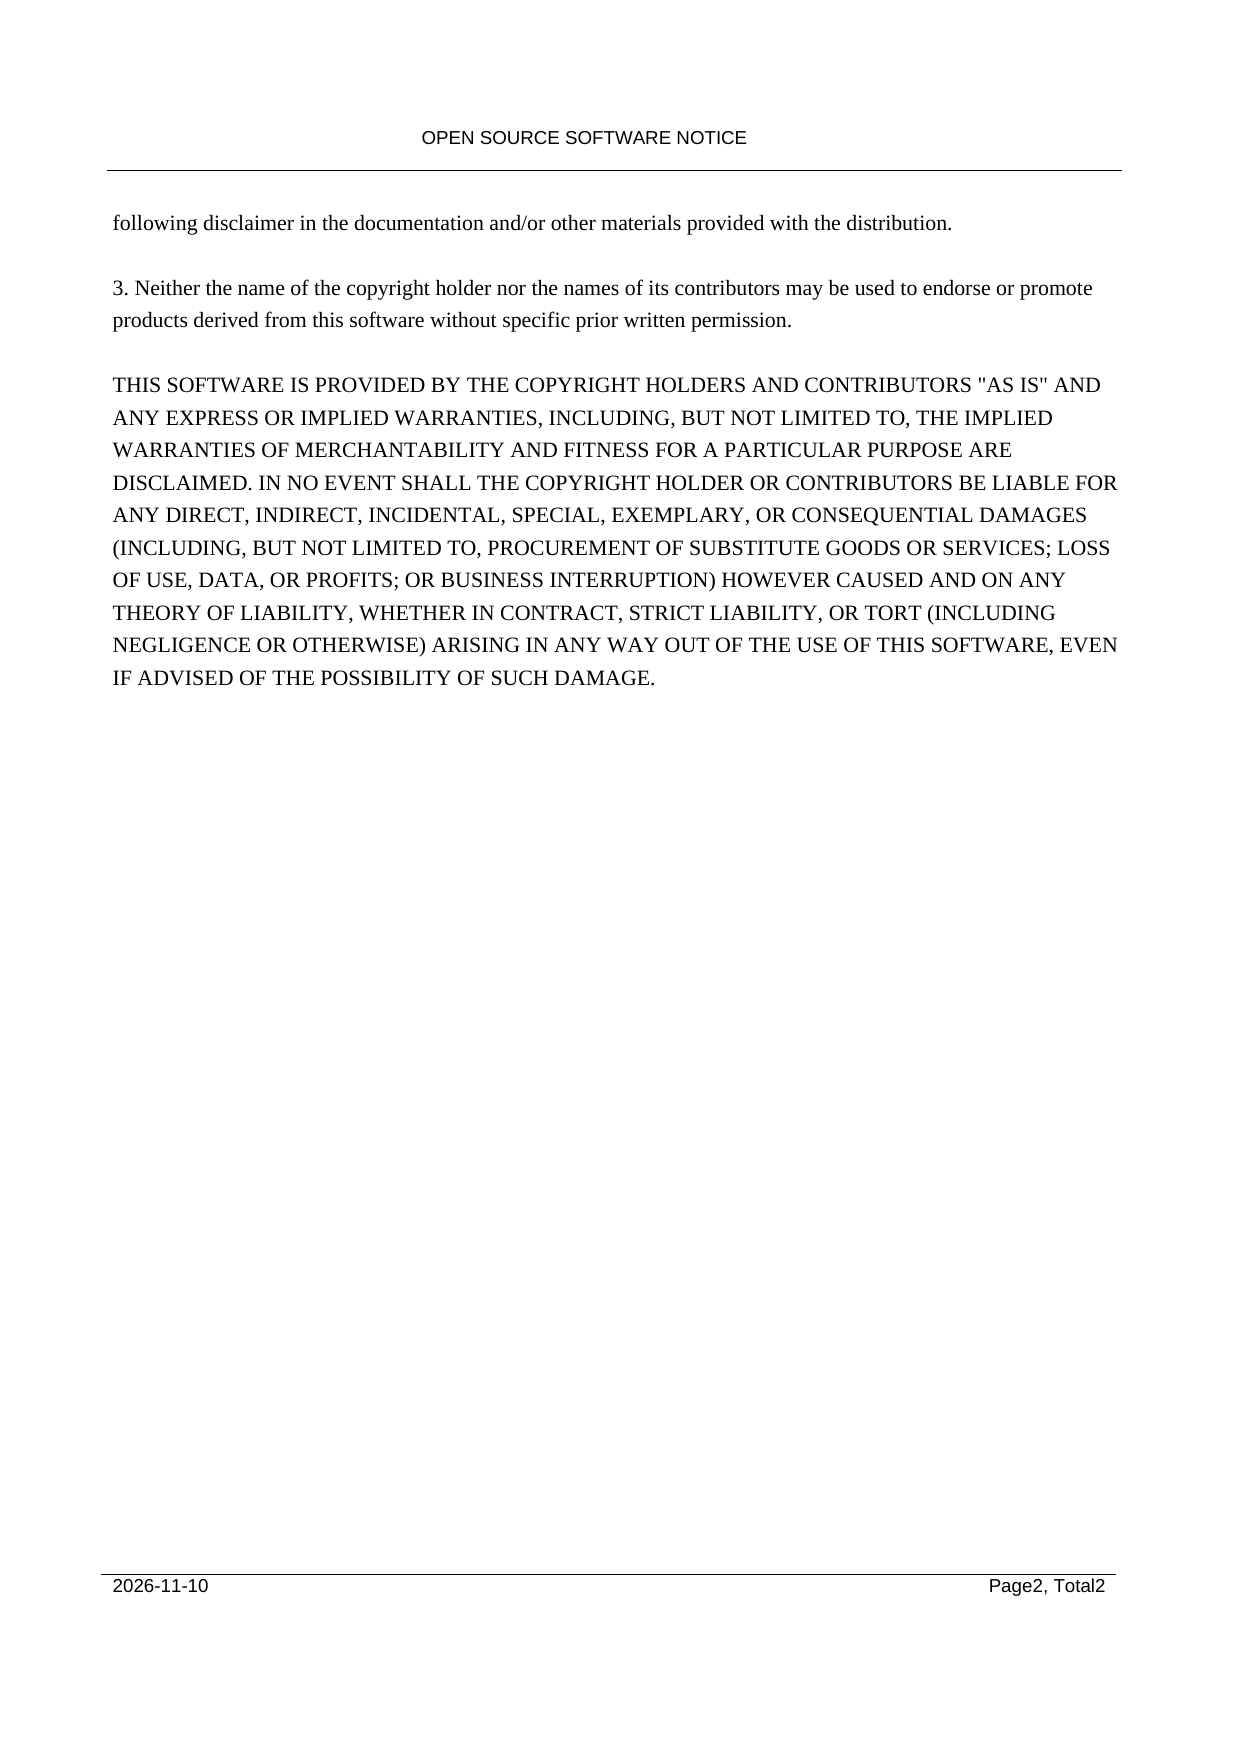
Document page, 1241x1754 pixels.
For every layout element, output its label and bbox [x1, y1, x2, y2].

text [112, 206, 1128, 726]
